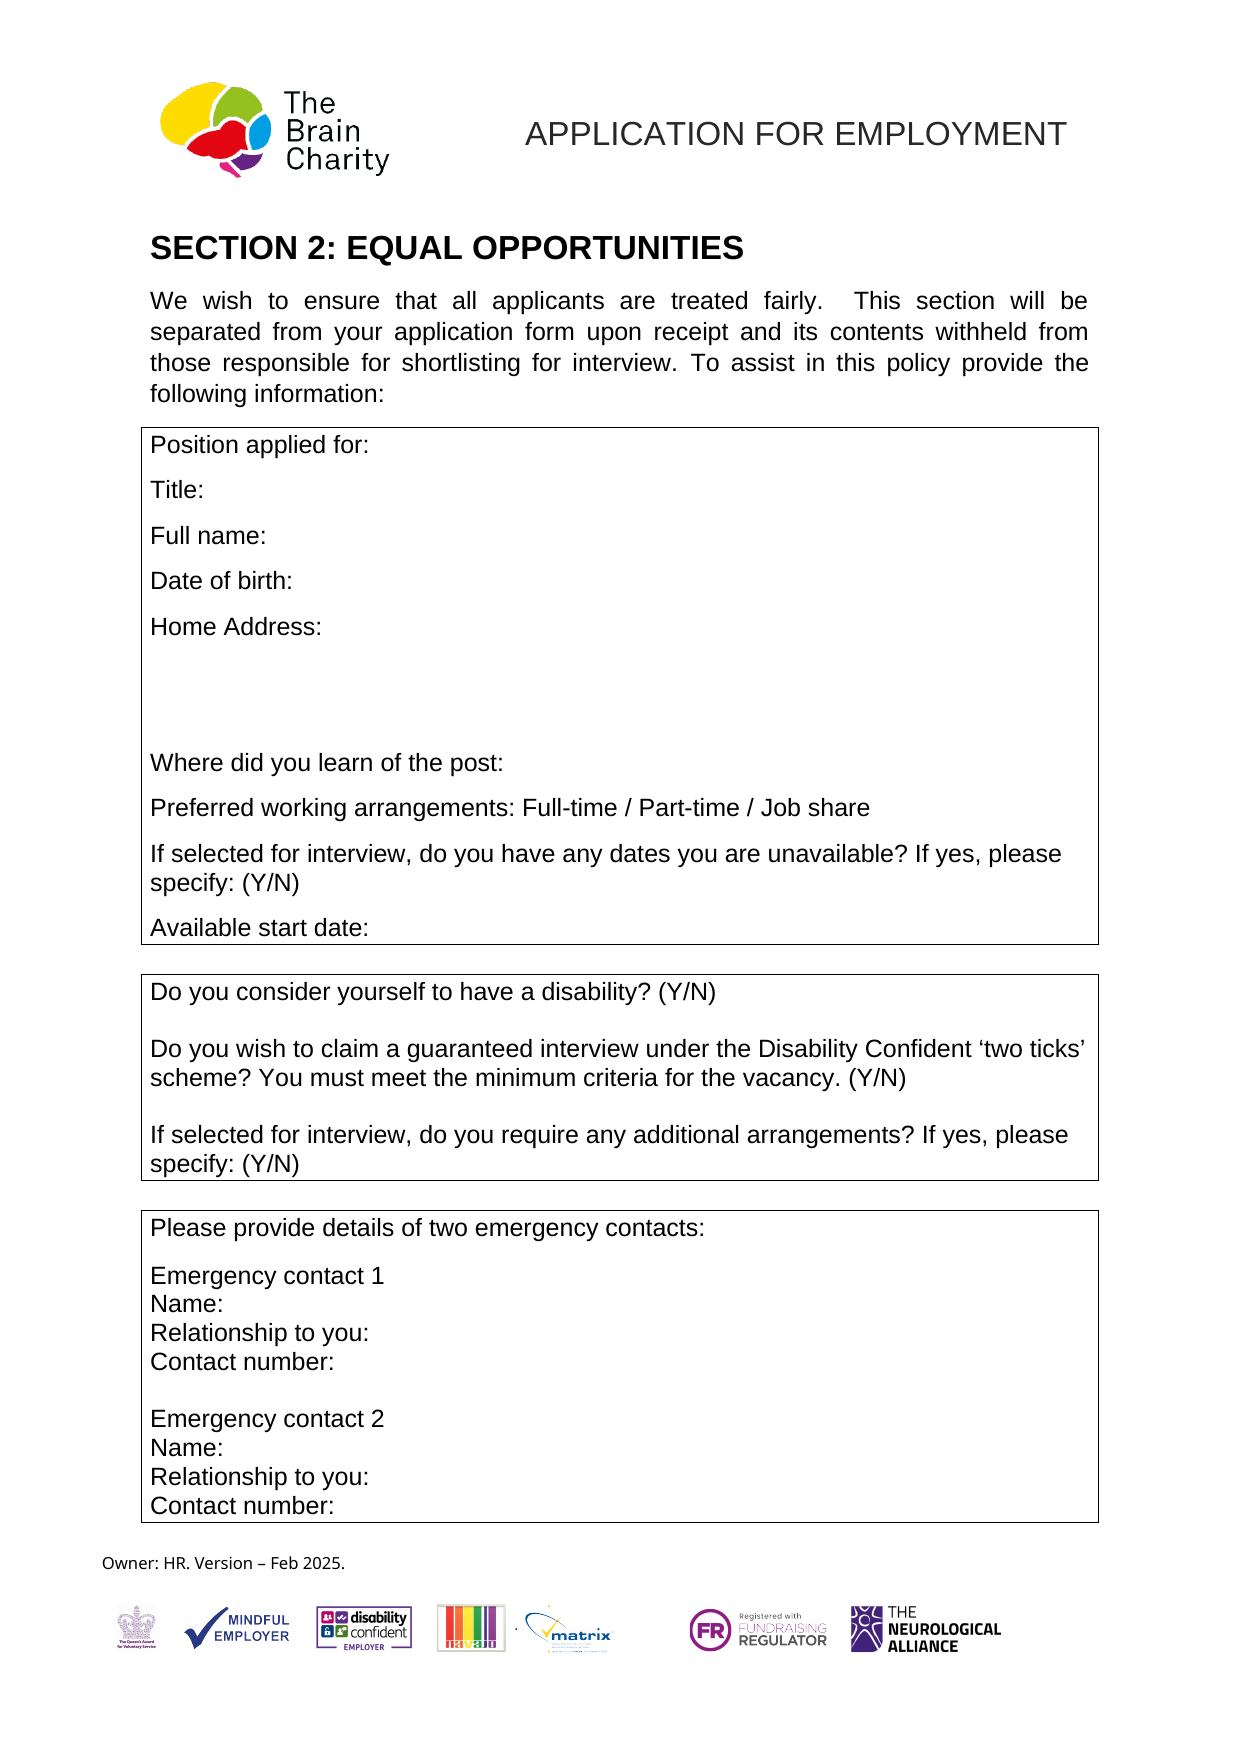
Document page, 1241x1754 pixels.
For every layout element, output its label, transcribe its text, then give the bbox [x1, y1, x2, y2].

picture [112, 1604, 161, 1652]
text Contact number: [142, 1488, 1098, 1522]
text Emergency contact 1 [142, 1258, 1098, 1289]
text Where did you learn of the post: [142, 745, 1098, 777]
text We wish to ensure that all applicants are treated fairly. This section will be separated from your application form upon receipt and its contents withheld from those responsible for shortlisting for interview. To assist in this policy provide the following information: [150, 286, 1090, 408]
text Name: [150, 1433, 1090, 1462]
text Relationship to you: [150, 1318, 1090, 1347]
picture [150, 68, 393, 183]
text If selected for interview, do you require any additional arrangements? If yes, please specify: (Y/N) [142, 1117, 1098, 1180]
picture [850, 1605, 1002, 1653]
text Preferred working arrangements: Full-time / Part-time / Job share [142, 790, 1098, 822]
text Emergency contact 2 [150, 1404, 1090, 1433]
text Relationship to you: [150, 1462, 1090, 1488]
picture [314, 1604, 414, 1652]
picture [436, 1604, 506, 1652]
text Please provide details of two emergency contacts: [142, 1211, 1098, 1242]
text If selected for interview, do you have any dates you are unavailable? If yes, please specify: (Y/N) [142, 836, 1098, 896]
text Position applied for: [142, 428, 1098, 459]
picture [515, 1605, 614, 1653]
text Full name: [142, 518, 1098, 550]
text Home Address: [142, 609, 1098, 641]
text Contact number: [150, 1347, 1090, 1376]
picture [689, 1606, 834, 1654]
text Name: [150, 1289, 1090, 1318]
text Do you consider yourself to have a disability? (Y/N) [142, 975, 1098, 1006]
text Do you wish to claim a guaranteed interview under the Disability Confident ‘two ticks’ scheme? You must meet the minimum criteria for the vacancy. (Y/N) [150, 1034, 1090, 1092]
picture [182, 1604, 291, 1652]
text SECTION 2: EQUAL OPPORTUNITIES [150, 228, 1090, 266]
text Title: [142, 472, 1098, 504]
text Date of birth: [142, 563, 1098, 595]
text Available start date: [142, 910, 1098, 944]
